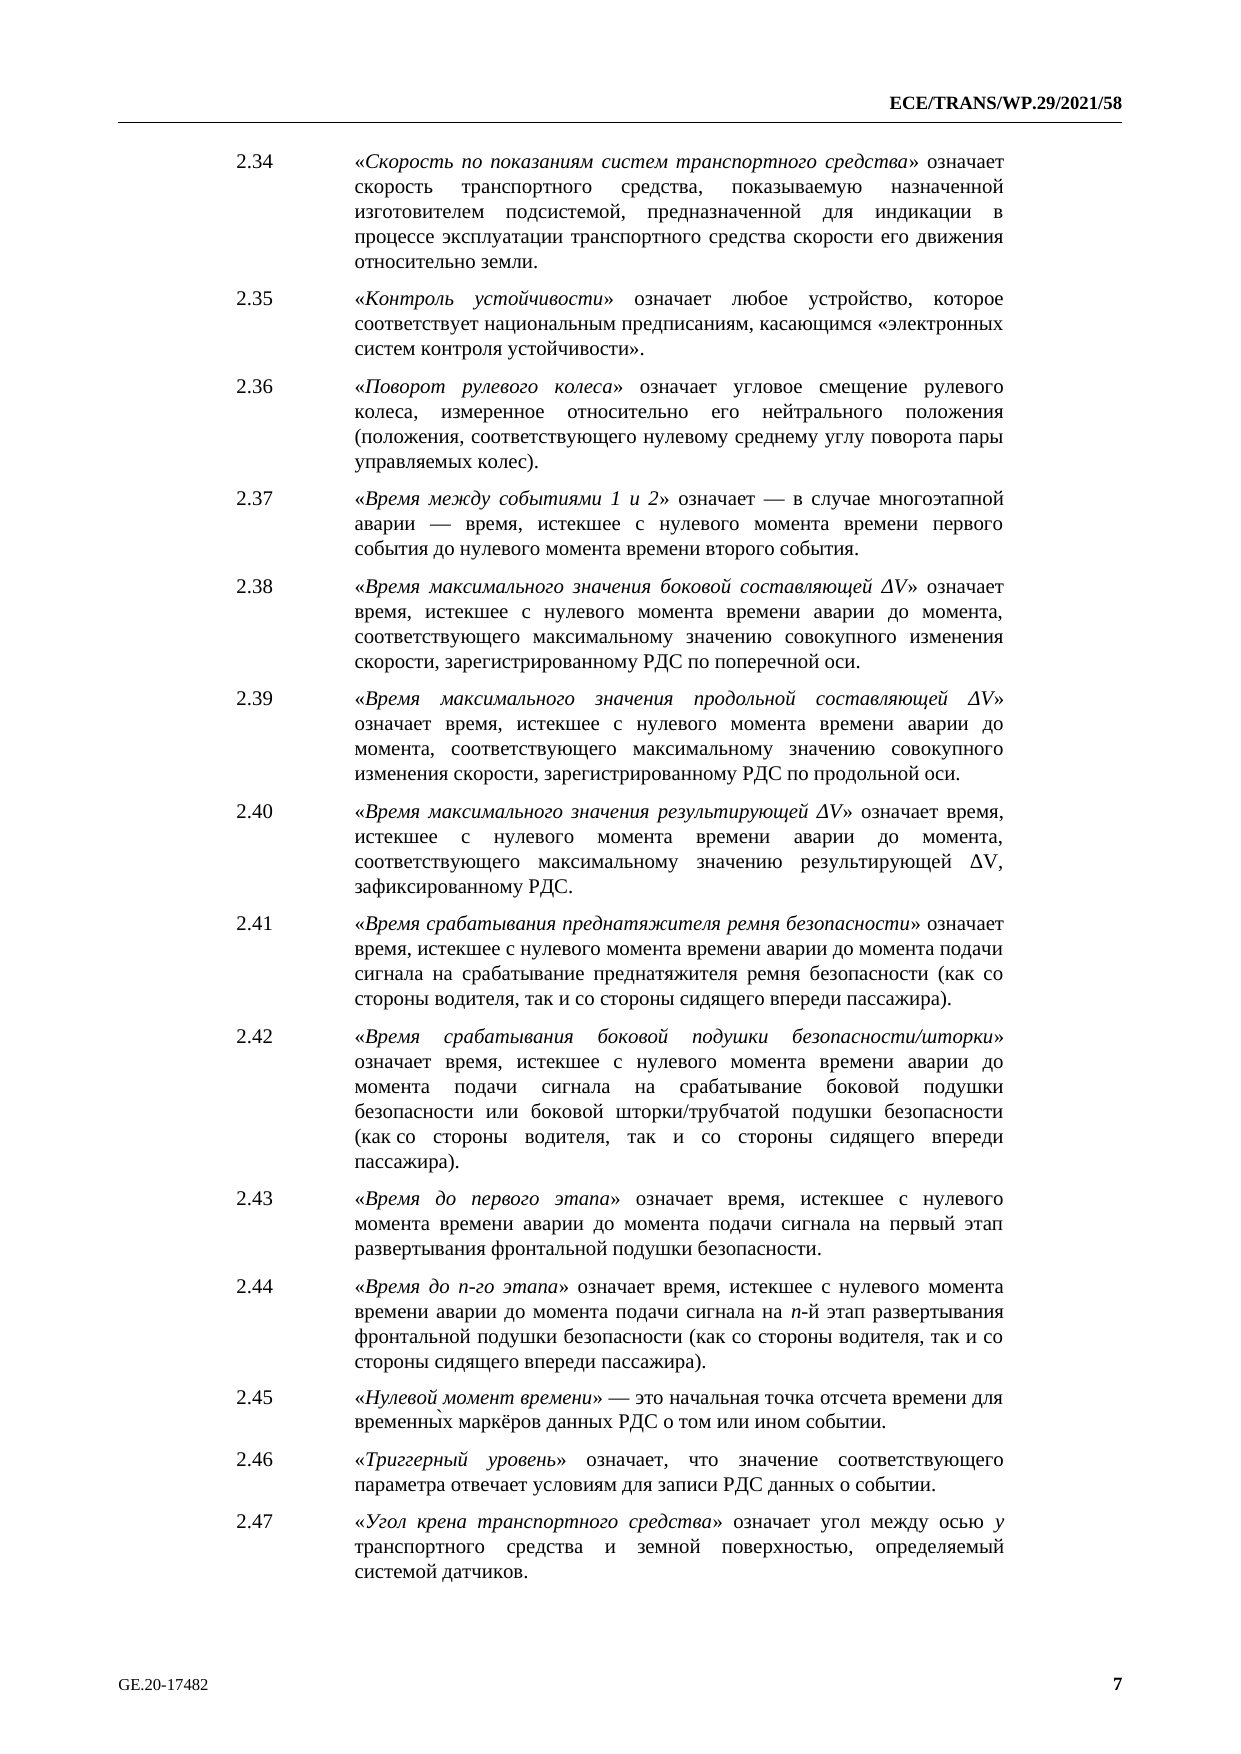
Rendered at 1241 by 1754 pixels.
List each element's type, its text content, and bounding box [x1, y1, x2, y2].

text 2.44 «Время до n-го этапа» означает время, истекшее с нулевого момента времени аварии до момента подачи сигнала на n-й этап развертывания фронтальной подушки безопасности (как со стороны водителя, так и со стороны сидящего впереди пассажира). [236, 1273, 1004, 1373]
text 2.36 «Поворот рулевого колеса» означает угловое смещение рулевого колеса, измеренное относительно его нейтрального положения (положения, соответствующего нулевому среднему углу поворота пары управляемых колес). [236, 373, 1004, 473]
text 2.38 «Время максимального значения боковой составляющей ΔV» означает время, истекшее с нулевого момента времени аварии до момента, соответствующего максимальному значению совокупного изменения скорости, зарегистрированному РДС по поперечной оси. [236, 573, 1004, 673]
text 2.47 «Угол крена транспортного средства» означает угол между осью y транспортного средства и земной поверхностью, определяемый системой датчиков. [236, 1508, 1004, 1583]
text 2.40 «Время максимального значения результирующей ΔV» означает время, истекшее с нулевого момента времени аварии до момента, соответствующего максимальному значению результирующей ΔV, зафиксированному РДС. [236, 798, 1004, 898]
text 2.46 «Триггерный уровень» означает, что значение соответствующего параметра отвечает условиям для записи РДС данных о событии. [236, 1446, 1004, 1496]
text 2.43 «Время до первого этапа» означает время, истекшее с нулевого момента времени аварии до момента подачи сигнала на первый этап развертывания фронтальной подушки безопасности. [236, 1185, 1004, 1260]
text 2.42 «Время срабатывания боковой подушки безопасности/шторки» означает время, истекшее с нулевого момента времени аварии до момента подачи сигнала на срабатывание боковой подушки безопасности или боковой шторки/трубчатой подушки безопасности (как со стороны водителя, так и со стороны сидящего впереди пассажира). [236, 1023, 1004, 1173]
text 2.35 «Контроль устойчивости» означает любое устройство, которое соответствует национальным предписаниям, касающимся «электронных систем контроля устойчивости». [236, 285, 1004, 360]
text 2.39 «Время максимального значения продольной составляющей ΔV» означает время, истекшее с нулевого момента времени аварии до момента, соответствующего максимальному значению совокупного изменения скорости, зарегистрированному РДС по продольной оси. [236, 685, 1004, 785]
text 2.45 «Нулевой момент времени» — это начальная точка отсчета времени для временны̀х маркёров данных РДС о том или ином событии. [236, 1385, 1004, 1433]
text 2.41 «Время срабатывания преднатяжителя ремня безопасности» означает время, истекшее с нулевого момента времени аварии до момента подачи сигнала на срабатывание преднатяжителя ремня безопасности (как со стороны водителя, так и со стороны сидящего впереди пассажира). [236, 910, 1004, 1010]
text 2.34 «Скорость по показаниям систем транспортного средства» означает скорость транспортного средства, показываемую назначенной изготовителем подсистемой, предназначенной для индикации в процессе эксплуатации транспортного средства скорости его движения относительно земли. [236, 148, 1004, 273]
text 2.37 «Время между событиями 1 и 2» означает — в случае многоэтапной аварии — время, истекшее с нулевого момента времени первого события до нулевого момента времени второго события. [236, 485, 1004, 560]
